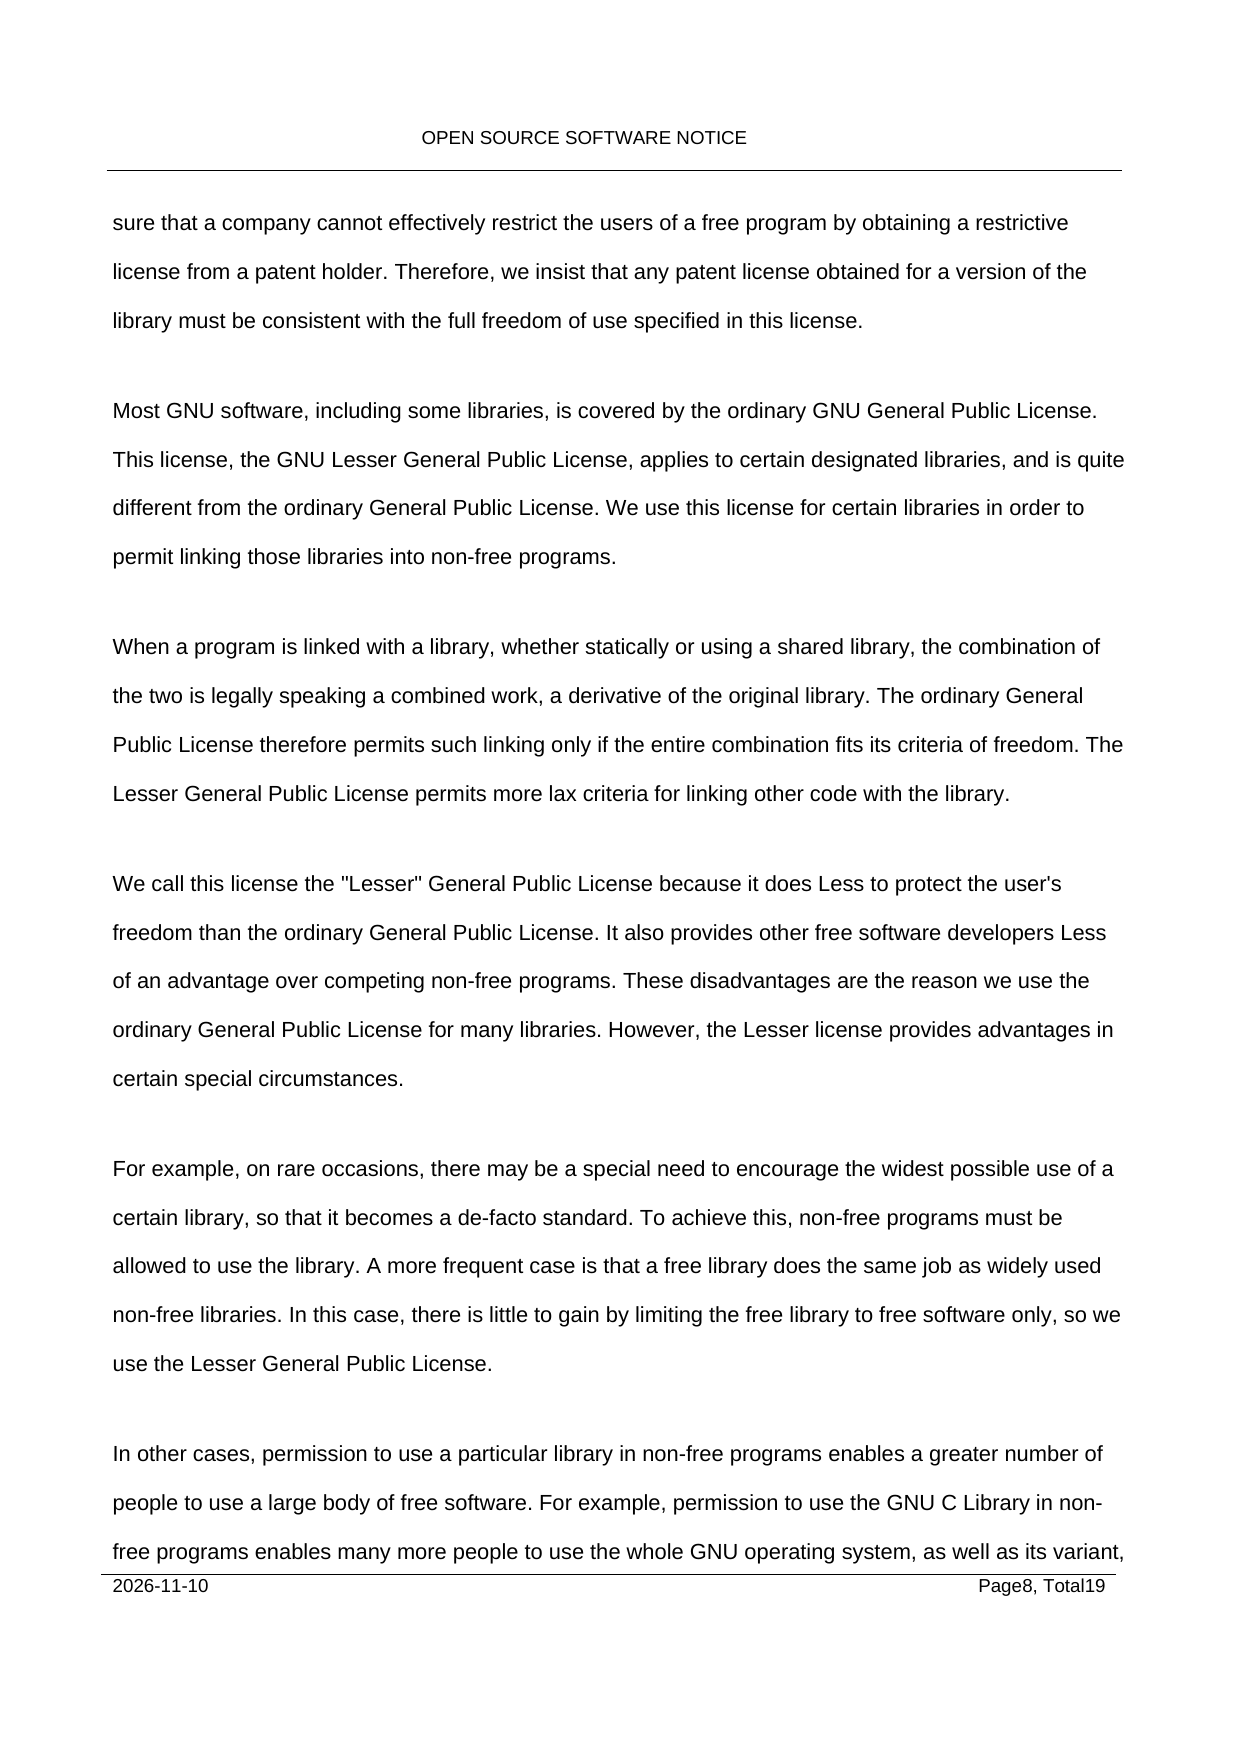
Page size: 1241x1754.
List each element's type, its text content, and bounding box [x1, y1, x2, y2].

text For example, on rare occasions, there may be a special need to encourage the widest possible use of a certain library, so that it becomes a de-facto standard. To achieve this, non-free programs must be allowed to use the library. A more frequent case is that a free library does the same job as widely used non-free libraries. In this case, there is little to gain by limiting the free library to free software only, so we use the Lesser General Public License. [112, 1152, 1128, 1380]
text We call this license the "Lesser" General Public License because it does Less to protect the user's freedom than the ordinary General Public License. It also provides other free software developers Less of an advantage over competing non-free programs. These disadvantages are the reason we use the ordinary General Public License for many libraries. However, the Lesser license provides advantages in certain special circumstances. [112, 867, 1128, 1094]
text When a program is linked with a library, whether statically or using a shared library, the combination of the two is legally speaking a combined work, a derivative of the original library. The ordinary General Public License therefore permits such linking only if the entire combination fits its criteria of freedom. The Lesser General Public License permits more lax criteria for linking other code with the library. [112, 631, 1128, 809]
text Most GNU software, including some libraries, is covered by the ordinary GNU General Public License. This license, the GNU Lesser General Public License, applies to certain designated libraries, and is quite different from the ordinary General Public License. We use this license for certain libraries in order to permit linking those libraries into non-free programs. [112, 394, 1128, 573]
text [112, 206, 1128, 336]
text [112, 1437, 1128, 1567]
